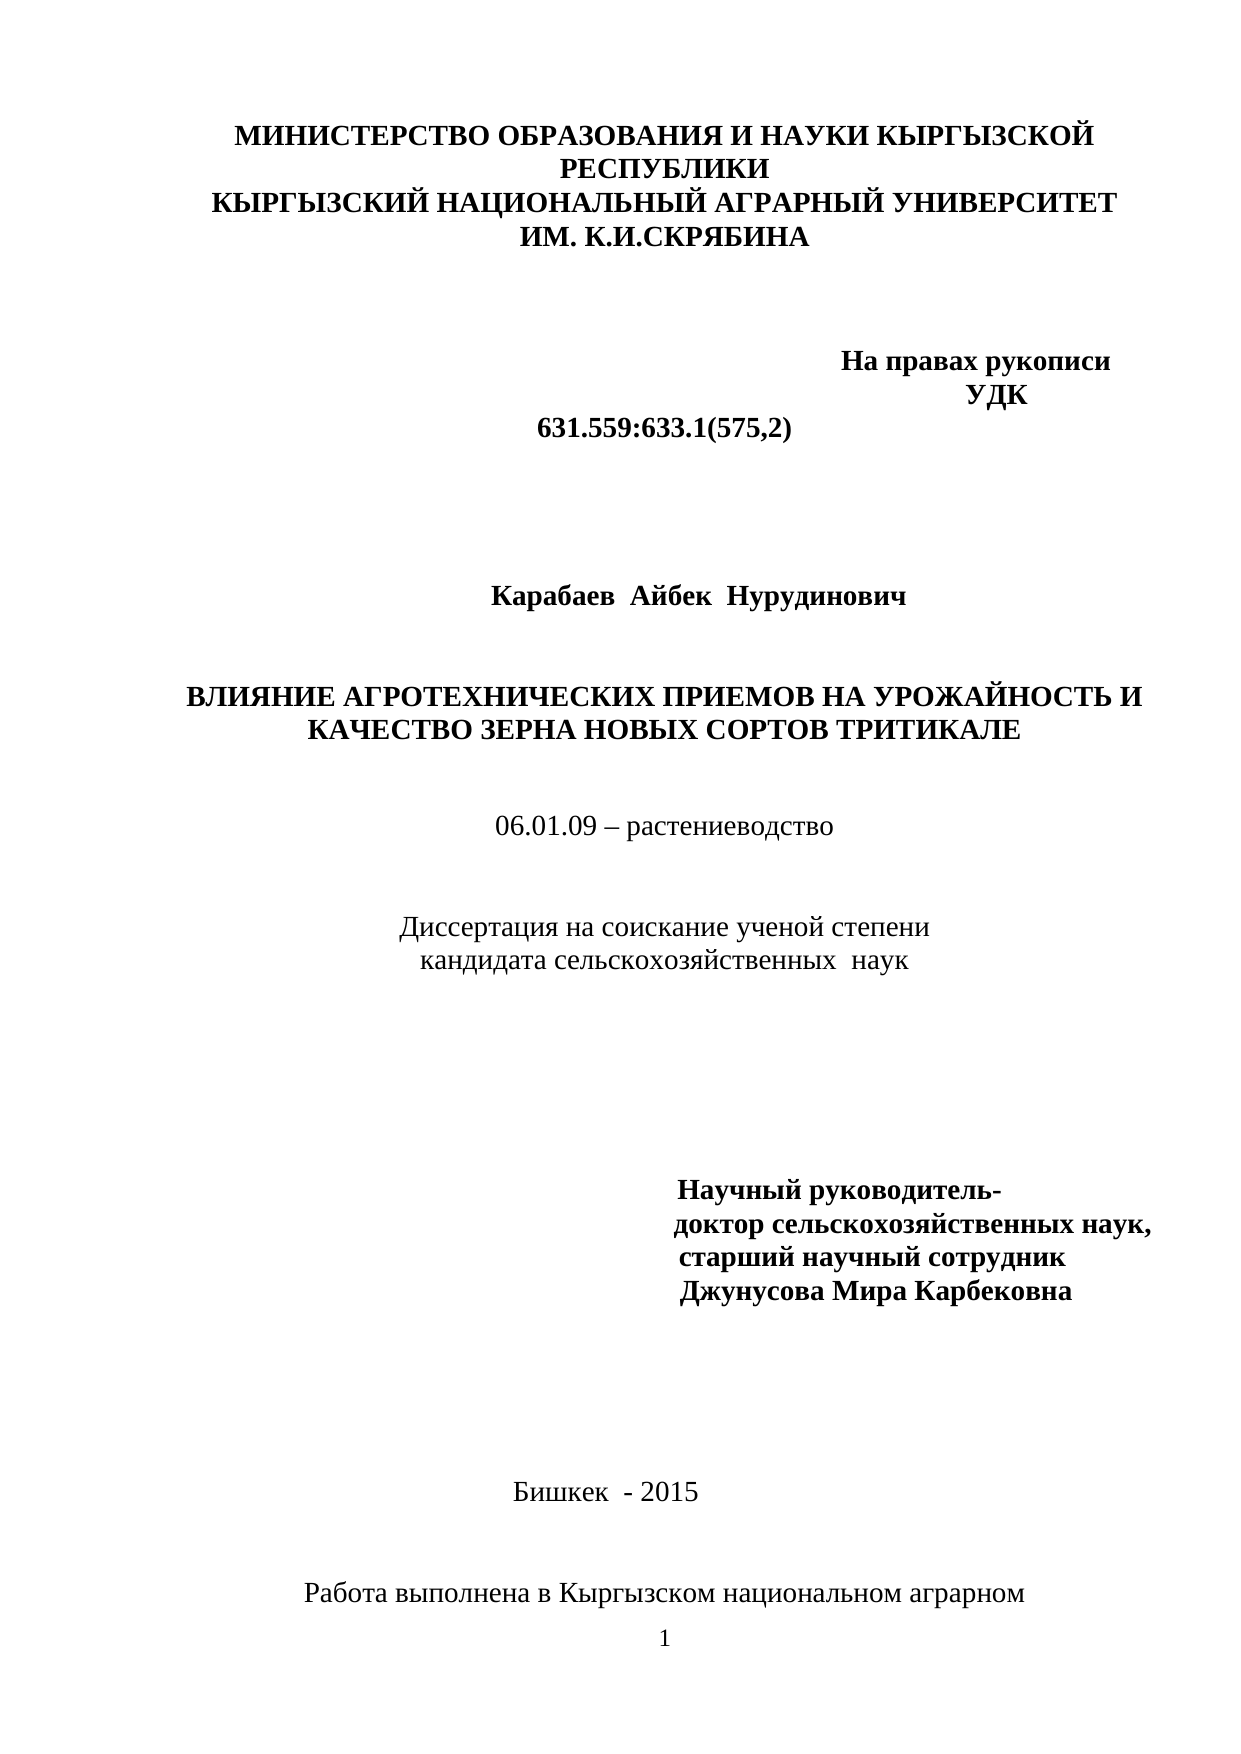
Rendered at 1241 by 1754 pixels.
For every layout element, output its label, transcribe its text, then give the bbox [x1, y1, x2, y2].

text Джунусова Мира Карбековна [177, 1273, 1152, 1306]
text Работа выполнена в Кыргызском национальном аграрном [177, 1575, 1152, 1608]
text старший научный сотрудник [177, 1239, 1152, 1273]
text МИНИСТЕРСТВО ОБРАЗОВАНИЯ И НАУКИ КЫРГЫЗСКОЙ РЕСПУБЛИКИ [177, 118, 1152, 185]
text ИМ. К.И.СКРЯБИНА [177, 219, 1152, 252]
text УДК 631.559:633.1(575,2) [177, 377, 1152, 444]
text КЫРГЫЗСКИЙ НАЦИОНАЛЬНЫЙ АГРАРНЫЙ УНИВЕРСИТЕТ [177, 185, 1152, 219]
text доктор сельскохозяйственных наук, [177, 1206, 1152, 1239]
text 06.01.09 – растениеводство [177, 808, 1152, 842]
text Карабаев Айбек Нурудинович [177, 578, 1152, 612]
text Диссертация на соискание ученой степени [177, 909, 1152, 942]
text На правах рукописи [177, 343, 1152, 377]
text кандидата сельскохозяйственных наук [177, 942, 1152, 976]
text ВЛИЯНИЕ АГРОТЕХНИЧЕСКИХ ПРИЕМОВ НА УРОЖАЙНОСТЬ И КАЧЕСТВО ЗЕРНА НОВЫХ СОРТОВ ТРИТИКАЛЕ [177, 679, 1152, 746]
text Научный руководитель- [177, 1172, 1152, 1206]
text Бишкек - 2015 [177, 1474, 1152, 1508]
